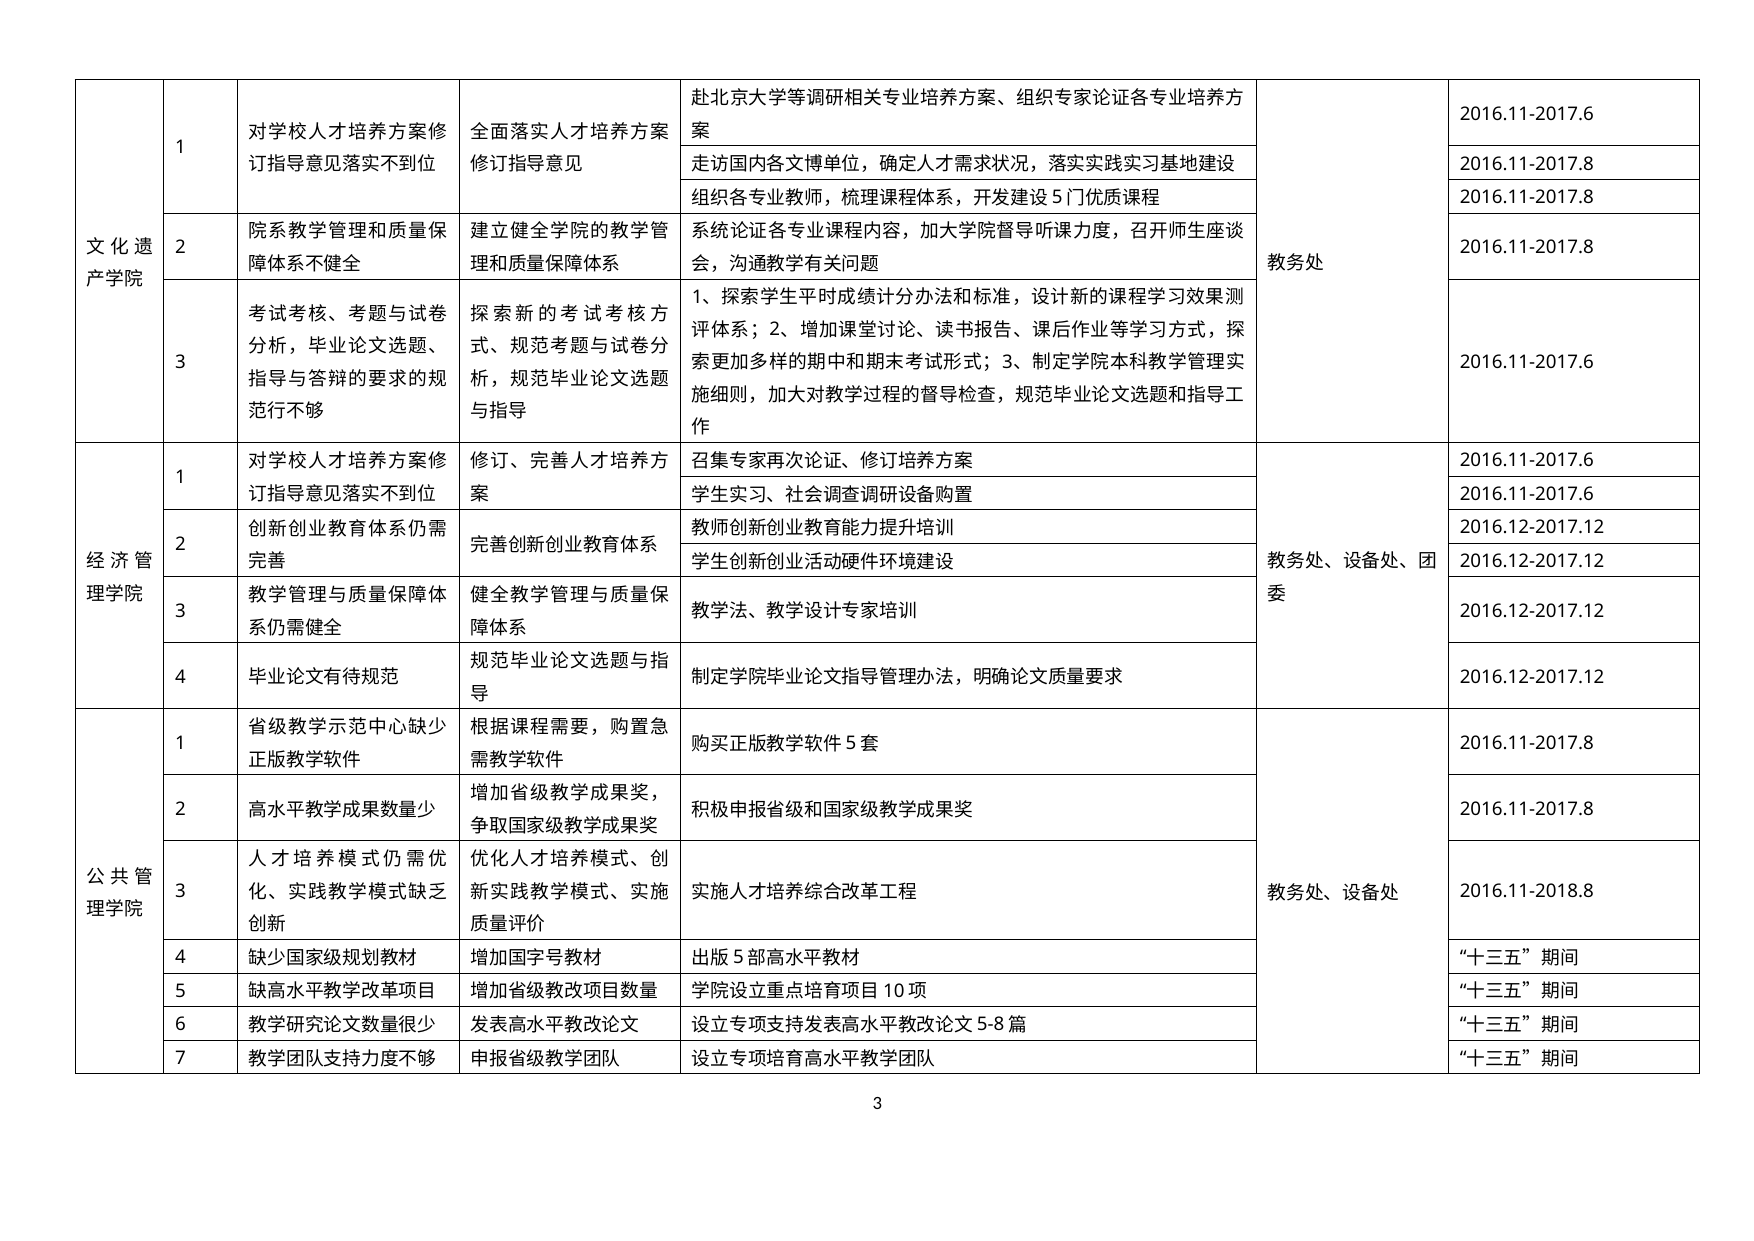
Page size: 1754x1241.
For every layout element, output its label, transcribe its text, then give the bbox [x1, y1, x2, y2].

table_cell 对学校人才培养方案修订指导意见落实不到位 [238, 80, 459, 212]
table_cell 购买正版教学软件5套 [681, 709, 1256, 774]
table_cell 4 [164, 940, 237, 972]
table_cell 学院设立重点培育项目10项 [681, 974, 1256, 1006]
table_cell 人才培养模式仍需优化、实践教学模式缺乏创新 [238, 841, 459, 939]
table_cell 6 [164, 1007, 237, 1039]
table_cell 毕业论文有待规范 [238, 643, 459, 708]
table_cell 2016.11-2017.6 [1449, 80, 1699, 145]
table_cell 教务处、设备处、团委 [1257, 443, 1448, 708]
table_cell 组织各专业教师，梳理课程体系，开发建设5门优质课程 [681, 180, 1256, 212]
table_cell 修订、完善人才培养方案 [460, 443, 680, 509]
table_cell 2016.11-2017.8 [1449, 214, 1699, 278]
table_cell 2 [164, 510, 237, 576]
table_cell 探索学生平时成绩计分办法和标准，设计新的课程学习效果测评体系；2、增加课堂讨论、读书报告、课后作业等学习方式，探索更加多样的期中和期末考试形式；3、制定学院本科教学管理实施细则，加大对教学过程的督导检查，规范毕业论文选题和指导工作 [681, 280, 1256, 442]
table_cell 考试考核、考题与试卷分析，毕业论文选题、指导与答辩的要求的规范行不够 [238, 280, 459, 442]
table_cell “十三五”期间 [1449, 1041, 1699, 1073]
table_cell 1 [164, 709, 237, 774]
table_cell 教学研究论文数量很少 [238, 1007, 459, 1039]
table_cell 学生创新创业活动硬件环境建设 [681, 544, 1256, 576]
table_cell 2016.12-2017.12 [1449, 544, 1699, 576]
table_cell 健全教学管理与质量保障体系 [460, 577, 680, 642]
table_cell “十三五”期间 [1449, 940, 1699, 972]
table_cell 2016.12-2017.12 [1449, 577, 1699, 642]
table_cell 2016.12-2017.12 [1449, 510, 1699, 543]
table_cell 文化遗产学院 [76, 80, 163, 442]
table_cell 2016.11-2017.8 [1449, 180, 1699, 212]
table_cell 2016.12-2017.12 [1449, 643, 1699, 708]
table_cell 对学校人才培养方案修订指导意见落实不到位 [238, 443, 459, 509]
table_cell 3 [164, 841, 237, 939]
table_cell 实施人才培养综合改革工程 [681, 841, 1256, 939]
table_cell 增加省级教改项目数量 [460, 974, 680, 1006]
table_cell 2016.11-2018.8 [1449, 841, 1699, 939]
table_cell 申报省级教学团队 [460, 1041, 680, 1073]
table_cell 全面落实人才培养方案修订指导意见 [460, 80, 680, 212]
table_cell 优化人才培养模式、创新实践教学模式、实施质量评价 [460, 841, 680, 939]
table_cell 省级教学示范中心缺少正版教学软件 [238, 709, 459, 774]
table_cell 7 [164, 1041, 237, 1073]
table_cell 召集专家再次论证、修订培养方案 [681, 443, 1256, 476]
table_cell 出版5部高水平教材 [681, 940, 1256, 972]
table_cell 院系教学管理和质量保障体系不健全 [238, 214, 459, 278]
table_cell 教务处、设备处 [1257, 709, 1448, 1073]
table_cell 完善创新创业教育体系 [460, 510, 680, 576]
table_cell 1 [164, 443, 237, 509]
table_cell 2016.11-2017.8 [1449, 146, 1699, 179]
table_cell 2 [164, 214, 237, 278]
table_cell 积极申报省级和国家级教学成果奖 [681, 775, 1256, 840]
table_cell 经济管理学院 [76, 443, 163, 708]
table_cell 缺高水平教学改革项目 [238, 974, 459, 1006]
table_cell 教学团队支持力度不够 [238, 1041, 459, 1073]
table_cell 2016.11-2017.6 [1449, 280, 1699, 442]
table_cell 教学管理与质量保障体系仍需健全 [238, 577, 459, 642]
table_cell 设立专项培育高水平教学团队 [681, 1041, 1256, 1073]
table_cell 教师创新创业教育能力提升培训 [681, 510, 1256, 543]
table_cell 4 [164, 643, 237, 708]
table_cell 赴北京大学等调研相关专业培养方案、组织专家论证各专业培养方案 [681, 80, 1256, 145]
table_cell 公共管理学院 [76, 709, 163, 1073]
table_cell 设立专项支持发表高水平教改论文5-8篇 [681, 1007, 1256, 1039]
table_cell “十三五”期间 [1449, 1007, 1699, 1039]
table_cell 规范毕业论文选题与指导 [460, 643, 680, 708]
table_cell “十三五”期间 [1449, 974, 1699, 1006]
table_cell 创新创业教育体系仍需完善 [238, 510, 459, 576]
table_cell 2 [164, 775, 237, 840]
table_cell 发表高水平教改论文 [460, 1007, 680, 1039]
table_cell 教学法、教学设计专家培训 [681, 577, 1256, 642]
table_cell 2016.11-2017.6 [1449, 443, 1699, 476]
table_cell 3 [164, 280, 237, 442]
table_cell 走访国内各文博单位，确定人才需求状况，落实实践实习基地建设 [681, 146, 1256, 179]
table_cell 探索新的考试考核方式、规范考题与试卷分析，规范毕业论文选题与指导 [460, 280, 680, 442]
table_cell 系统论证各专业课程内容，加大学院督导听课力度，召开师生座谈会，沟通教学有关问题 [681, 214, 1256, 278]
table_cell 制定学院毕业论文指导管理办法，明确论文质量要求 [681, 643, 1256, 708]
table_cell 缺少国家级规划教材 [238, 940, 459, 972]
table_cell 根据课程需要，购置急需教学软件 [460, 709, 680, 774]
table_cell 增加省级教学成果奖，争取国家级教学成果奖 [460, 775, 680, 840]
table_cell 学生实习、社会调查调研设备购置 [681, 477, 1256, 509]
table_cell 增加国字号教材 [460, 940, 680, 972]
table_cell 2016.11-2017.6 [1449, 477, 1699, 509]
table_cell 3 [164, 577, 237, 642]
table_cell 2016.11-2017.8 [1449, 775, 1699, 840]
table_cell 建立健全学院的教学管理和质量保障体系 [460, 214, 680, 278]
table_cell 2016.11-2017.8 [1449, 709, 1699, 774]
table_cell 高水平教学成果数量少 [238, 775, 459, 840]
table_cell 1 [164, 80, 237, 212]
table_cell 教务处 [1257, 80, 1448, 442]
table_cell 5 [164, 974, 237, 1006]
